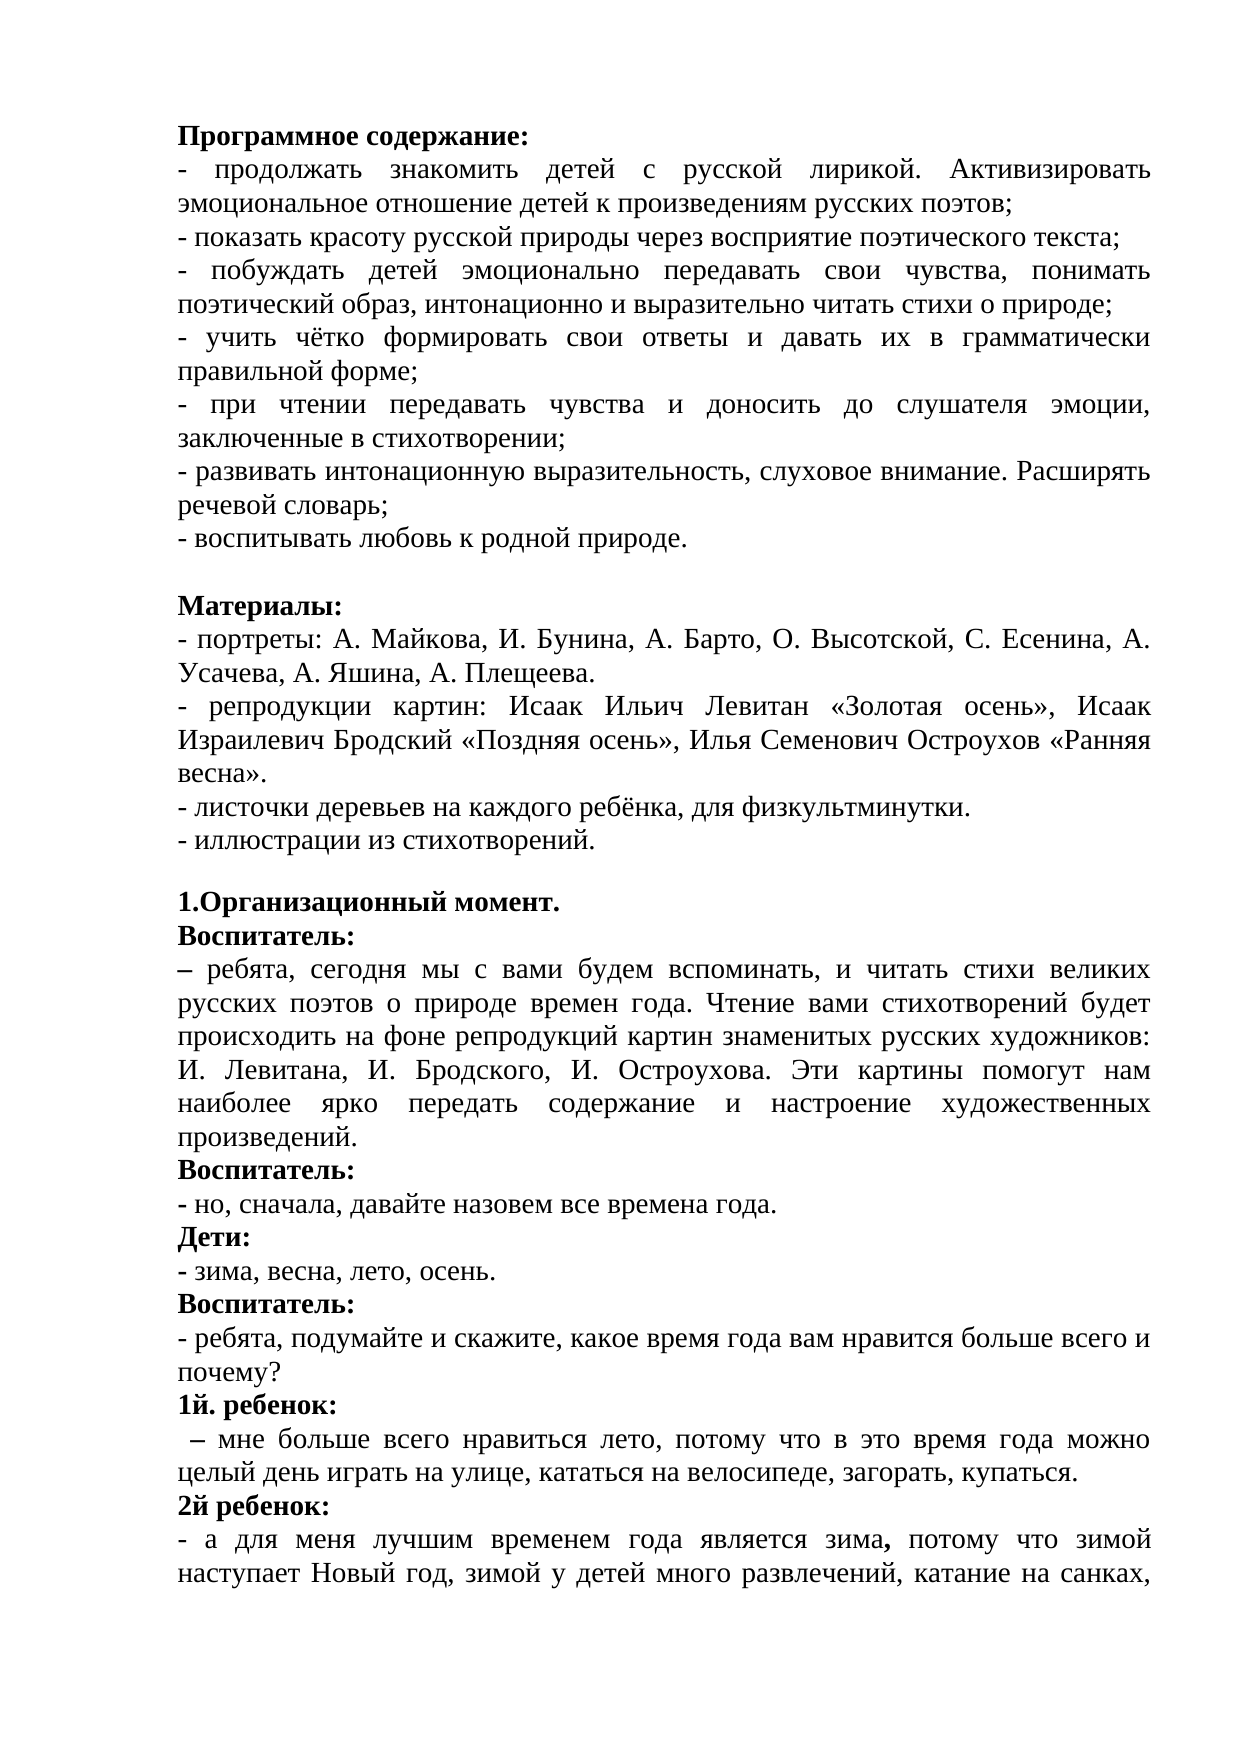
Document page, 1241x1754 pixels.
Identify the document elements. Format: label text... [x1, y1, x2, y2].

text Программное содержание: [177, 118, 1152, 152]
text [177, 1521, 1152, 1588]
text - зима, весна, лето, осень. [177, 1253, 1152, 1287]
text Воспитатель: [177, 1287, 1152, 1320]
text – ребята, сегодня мы с вами будем вспоминать, и читать стихи великих русских поэтов о природе времен года. Чтение вами стихотворений будет происходить на фоне репродукций картин знаменитых русских художников: И. Левитана, И. Бродского, И. Остроухова. Эти картины помогут нам наиболее ярко передать содержание и настроение художественных произведений. [177, 951, 1152, 1152]
text Воспитатель: [177, 1152, 1152, 1186]
text 2й ребенок: [177, 1488, 1152, 1521]
text - но, сначала, давайте назовем все времена года. [177, 1186, 1152, 1219]
text - продолжать знакомить детей с русской лирикой. Активизировать эмоциональное отношение детей к произведениям русских поэтов; [177, 152, 1152, 219]
text - при чтении передавать чувства и доносить до слушателя эмоции, заключенные в стихотворении; [177, 386, 1152, 453]
text Материалы: [177, 588, 1152, 621]
text - побуждать детей эмоционально передавать свои чувства, понимать поэтический образ, интонационно и выразительно читать стихи о природе; [177, 252, 1152, 319]
text - воспитывать любовь к родной природе. [177, 521, 1152, 554]
text 1.Организационный момент. [177, 884, 1152, 918]
text - иллюстрации из стихотворений. [177, 822, 1152, 856]
text - портреты: А. Майкова, И. Бунина, А. Барто, О. Высотской, С. Есенина, А. Усачева, А. Яшина, А. Плещеева. [177, 621, 1152, 688]
text - развивать интонационную выразительность, слуховое внимание. Расширять речевой словарь; [177, 453, 1152, 521]
text – мне больше всего нравиться лето, потому что в это время года можно целый день играть на улице, кататься на велосипеде, загорать, купаться. [177, 1421, 1152, 1488]
text Воспитатель: [177, 918, 1152, 951]
text Дети: [177, 1219, 1152, 1253]
text - учить чётко формировать свои ответы и давать их в грамматически правильной форме; [177, 319, 1152, 386]
text - репродукции картин: Исаак Ильич Левитан «Золотая осень», Исаак Израилевич Бродский «Поздняя осень», Илья Семенович Остроухов «Ранняя весна». [177, 688, 1152, 789]
text - ребята, подумайте и скажите, какое время года вам нравится больше всего и почему? 1й. ребенок: [177, 1320, 1152, 1421]
text - показать красоту русской природы через восприятие поэтического текста; [177, 219, 1152, 252]
text - листочки деревьев на каждого ребёнка, для физкультминутки. [177, 789, 1152, 822]
